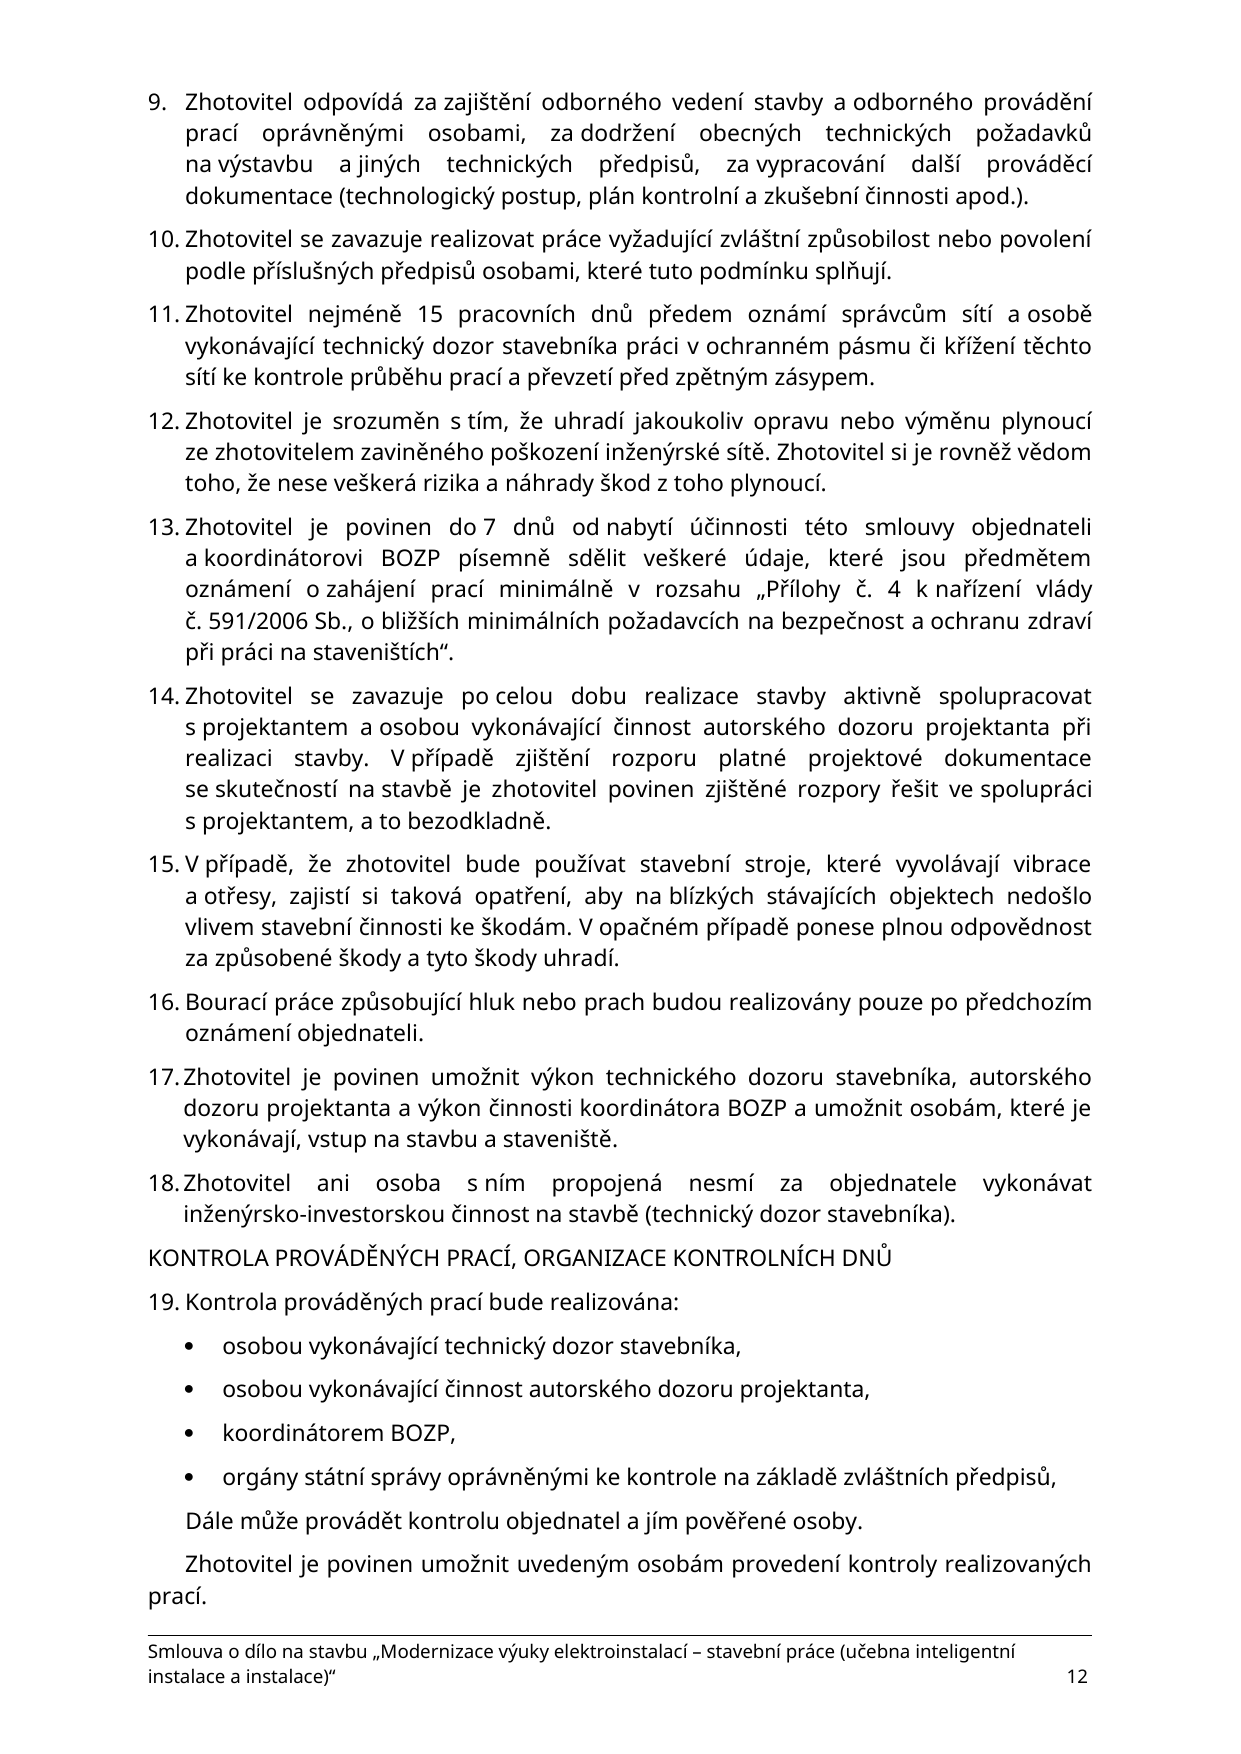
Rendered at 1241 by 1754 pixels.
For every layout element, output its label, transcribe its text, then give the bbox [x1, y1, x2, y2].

list Kontrola prováděných prací bude realizována: [148, 1286, 1092, 1317]
list osobou vykonávající činnost autorského dozoru projektanta, [185, 1373, 1092, 1404]
list Zhotovitel je povinen umožnit výkon technického dozoru stavebníka, autorského dozoru projektanta a výkon činnosti koordinátora BOZP a umožnit osobám, které je vykonávají, vstup na stavbu a staveniště. [148, 1061, 1092, 1154]
list osobou vykonávající technický dozor stavebníka, [185, 1329, 1092, 1361]
text Kontrola prováděných prací, organizace kontrolních dnů [148, 1242, 1092, 1273]
list Zhotovitel se zavazuje realizovat práce vyžadující zvláštní způsobilost nebo povolení podle příslušných předpisů osobami, které tuto podmínku splňují. [148, 223, 1092, 286]
list Zhotovitel odpovídá za zajištění odborného vedení stavby a odborného provádění prací oprávněnými osobami, za dodržení obecných technických požadavků na výstavbu a jiných technických předpisů, za vypracování další prováděcí dokumentace (technologický postup, plán kontrolní a zkušební činnosti apod.). [148, 86, 1092, 211]
list orgány státní správy oprávněnými ke kontrole na základě zvláštních předpisů, [185, 1461, 1092, 1492]
text Zhotovitel je povinen umožnit uvedeným osobám provedení kontroly realizovaných prací. [148, 1548, 1092, 1611]
list Bourací práce způsobující hluk nebo prach budou realizovány pouze po předchozím oznámení objednateli. [148, 986, 1092, 1048]
list koordinátorem BOZP, [185, 1417, 1092, 1448]
list Zhotovitel ani osoba s ním propojená nesmí za objednatele vykonávat inženýrsko-investorskou činnost na stavbě (technický dozor stavebníka). [148, 1167, 1092, 1229]
text Dále může provádět kontrolu objednatel a jím pověřené osoby. [185, 1504, 1092, 1536]
list Zhotovitel nejméně 15 pracovních dnů předem oznámí správcům sítí a osobě vykonávající technický dozor stavebníka práci v ochranném pásmu či křížení těchto sítí ke kontrole průběhu prací a převzetí před zpětným zásypem. [148, 298, 1092, 392]
list Zhotovitel se zavazuje po celou dobu realizace stavby aktivně spolupracovat s projektantem a osobou vykonávající činnost autorského dozoru projektanta při realizaci stavby. V případě zjištění rozporu platné projektové dokumentace se skutečností na stavbě je zhotovitel povinen zjištěné rozpory řešit ve spolupráci s projektantem, a to bezodkladně. [148, 679, 1092, 836]
list V případě, že zhotovitel bude používat stavební stroje, které vyvolávají vibrace a otřesy, zajistí si taková opatření, aby na blízkých stávajících objektech nedošlo vlivem stavební činnosti ke škodám. V opačném případě ponese plnou odpovědnost za způsobené škody a tyto škody uhradí. [148, 848, 1092, 973]
list Zhotovitel je povinen do 7 dnů od nabytí účinnosti této smlouvy objednateli a koordinátorovi BOZP písemně sdělit veškeré údaje, které jsou předmětem oznámení o zahájení prací minimálně v rozsahu „Přílohy č. 4 k nařízení vlády č. 591/2006 Sb., o bližších minimálních požadavcích na bezpečnost a ochranu zdraví při práci na staveništích“. [148, 511, 1092, 667]
list Zhotovitel je srozuměn s tím, že uhradí jakoukoliv opravu nebo výměnu plynoucí ze zhotovitelem zaviněného poškození inženýrské sítě. Zhotovitel si je rovněž vědom toho, že nese veškerá rizika a náhrady škod z toho plynoucí. [148, 404, 1092, 498]
